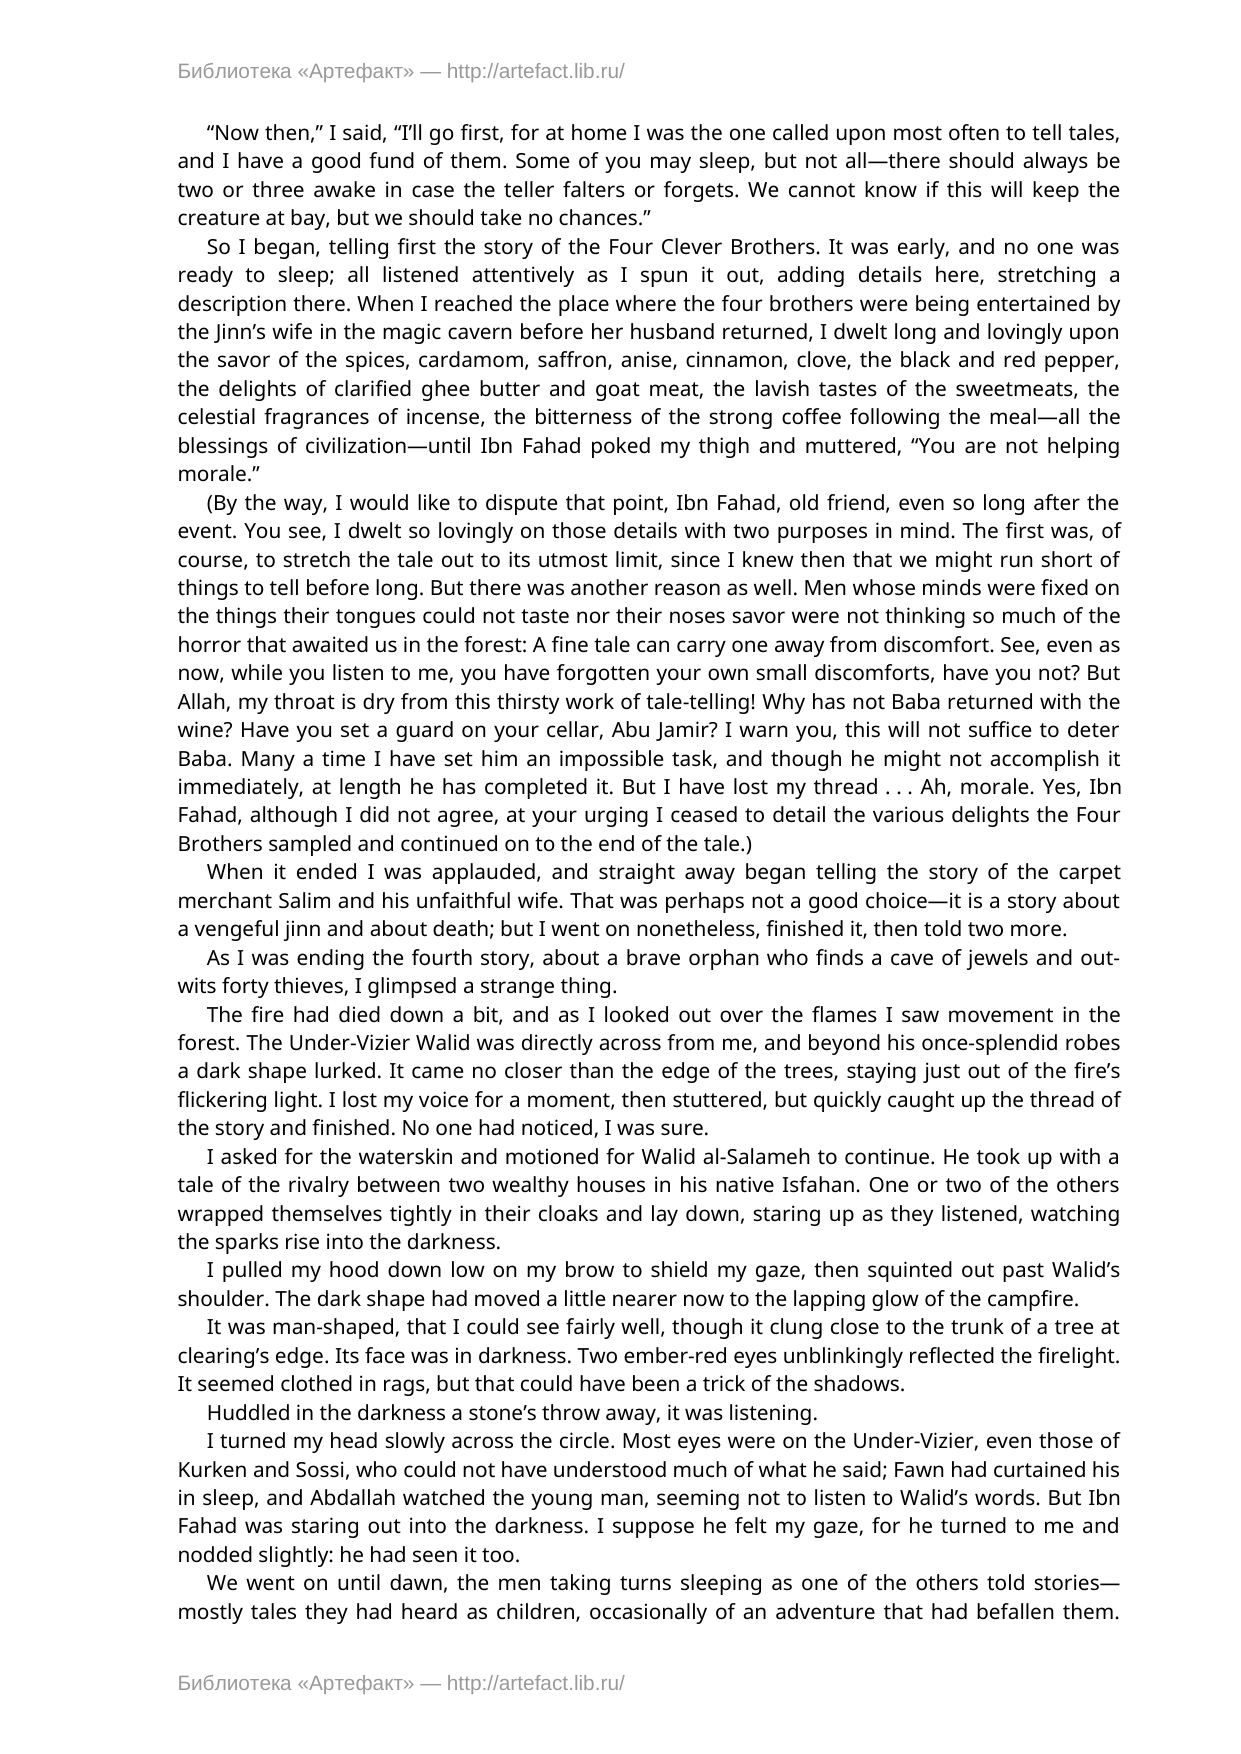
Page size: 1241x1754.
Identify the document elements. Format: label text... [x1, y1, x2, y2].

text “Now then,” I said, “I’ll go first, for at home I was the one called upon most often to tell tales, and I have a good fund of them. Some of you may sleep, but not all—there should always be two or three awake in case the teller falters or forgets. We cannot know if this will keep the creature at bay, but we should take no chances.” [177, 118, 1122, 232]
text As I was ending the fourth story, about a brave orphan who finds a cave of jewels and out-wits forty thieves, I glimpsed a strange thing. [177, 943, 1122, 1000]
text Huddled in the darkness a stone’s throw away, it was listening. [177, 1398, 1122, 1426]
text When it ended I was applauded, and straight away began telling the story of the carpet merchant Salim and his unfaithful wife. That was perhaps not a good choice—it is a story about a vengeful jinn and about death; but I went on nonetheless, finished it, then told two more. [177, 857, 1122, 943]
text It was man-shaped, that I could see fairly well, though it clung close to the trunk of a tree at clearing’s edge. Its face was in darkness. Two ember-red eyes unblinkingly reflected the firelight. It seemed clothed in rags, but that could have been a trick of the shadows. [177, 1312, 1122, 1398]
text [177, 1568, 1122, 1625]
text So I began, telling first the story of the Four Clever Brothers. It was early, and no one was ready to sleep; all listened attentively as I spun it out, adding details here, stretching a description there. When I reached the place where the four brothers were being entertained by the Jinn’s wife in the magic cavern before her husband returned, I dwelt long and lovingly upon the savor of the spices, cardamom, saffron, anise, cinnamon, clove, the black and red pepper, the delights of clarified ghee butter and goat meat, the lavish tastes of the sweetmeats, the celestial fragrances of incense, the bitterness of the strong coffee following the meal—all the blessings of civilization—until Ibn Fahad poked my thigh and muttered, “You are not helping morale.” [177, 232, 1122, 488]
text (By the way, I would like to dispute that point, Ibn Fahad, old friend, even so long after the event. You see, I dwelt so lovingly on those details with two purposes in mind. The first was, of course, to stretch the tale out to its utmost limit, since I knew then that we might run short of things to tell before long. But there was another reason as well. Men whose minds were fixed on the things their tongues could not taste nor their noses savor were not thinking so much of the horror that awaited us in the forest: A fine tale can carry one away from discomfort. See, even as now, while you listen to me, you have forgotten your own small discomforts, have you not? But Allah, my throat is dry from this thirsty work of tale-telling! Why has not Baba returned with the wine? Have you set a guard on your cellar, Abu Jamir? I warn you, this will not suffice to deter Baba. Many a time I have set him an impossible task, and though he might not accomplish it immediately, at length he has completed it. But I have lost my thread . . . Ah, morale. Yes, Ibn Fahad, although I did not agree, at your urging I ceased to detail the various delights the Four Brothers sampled and continued on to the end of the tale.) [177, 488, 1122, 857]
text I turned my head slowly across the circle. Most eyes were on the Under-Vizier, even those of Kurken and Sossi, who could not have understood much of what he said; Fawn had curtained his in sleep, and Abdallah watched the young man, seeming not to listen to Walid’s words. But Ibn Fahad was staring out into the darkness. I suppose he felt my gaze, for he turned to me and nodded slightly: he had seen it too. [177, 1426, 1122, 1568]
text I asked for the waterskin and motioned for Walid al-Salameh to continue. He took up with a tale of the rivalry between two wealthy houses in his native Isfahan. One or two of the others wrapped themselves tightly in their cloaks and lay down, staring up as they listened, watching the sparks rise into the darkness. [177, 1142, 1122, 1256]
text I pulled my hood down low on my brow to shield my gaze, then squinted out past Walid’s shoulder. The dark shape had moved a little nearer now to the lapping glow of the campfire. [177, 1256, 1122, 1312]
text The fire had died down a bit, and as I looked out over the flames I saw movement in the forest. The Under-Vizier Walid was directly across from me, and beyond his once-splendid robes a dark shape lurked. It came no closer than the edge of the trees, staying just out of the fire’s flickering light. I lost my voice for a moment, then stuttered, but quickly caught up the thread of the story and finished. No one had noticed, I was sure. [177, 1000, 1122, 1142]
